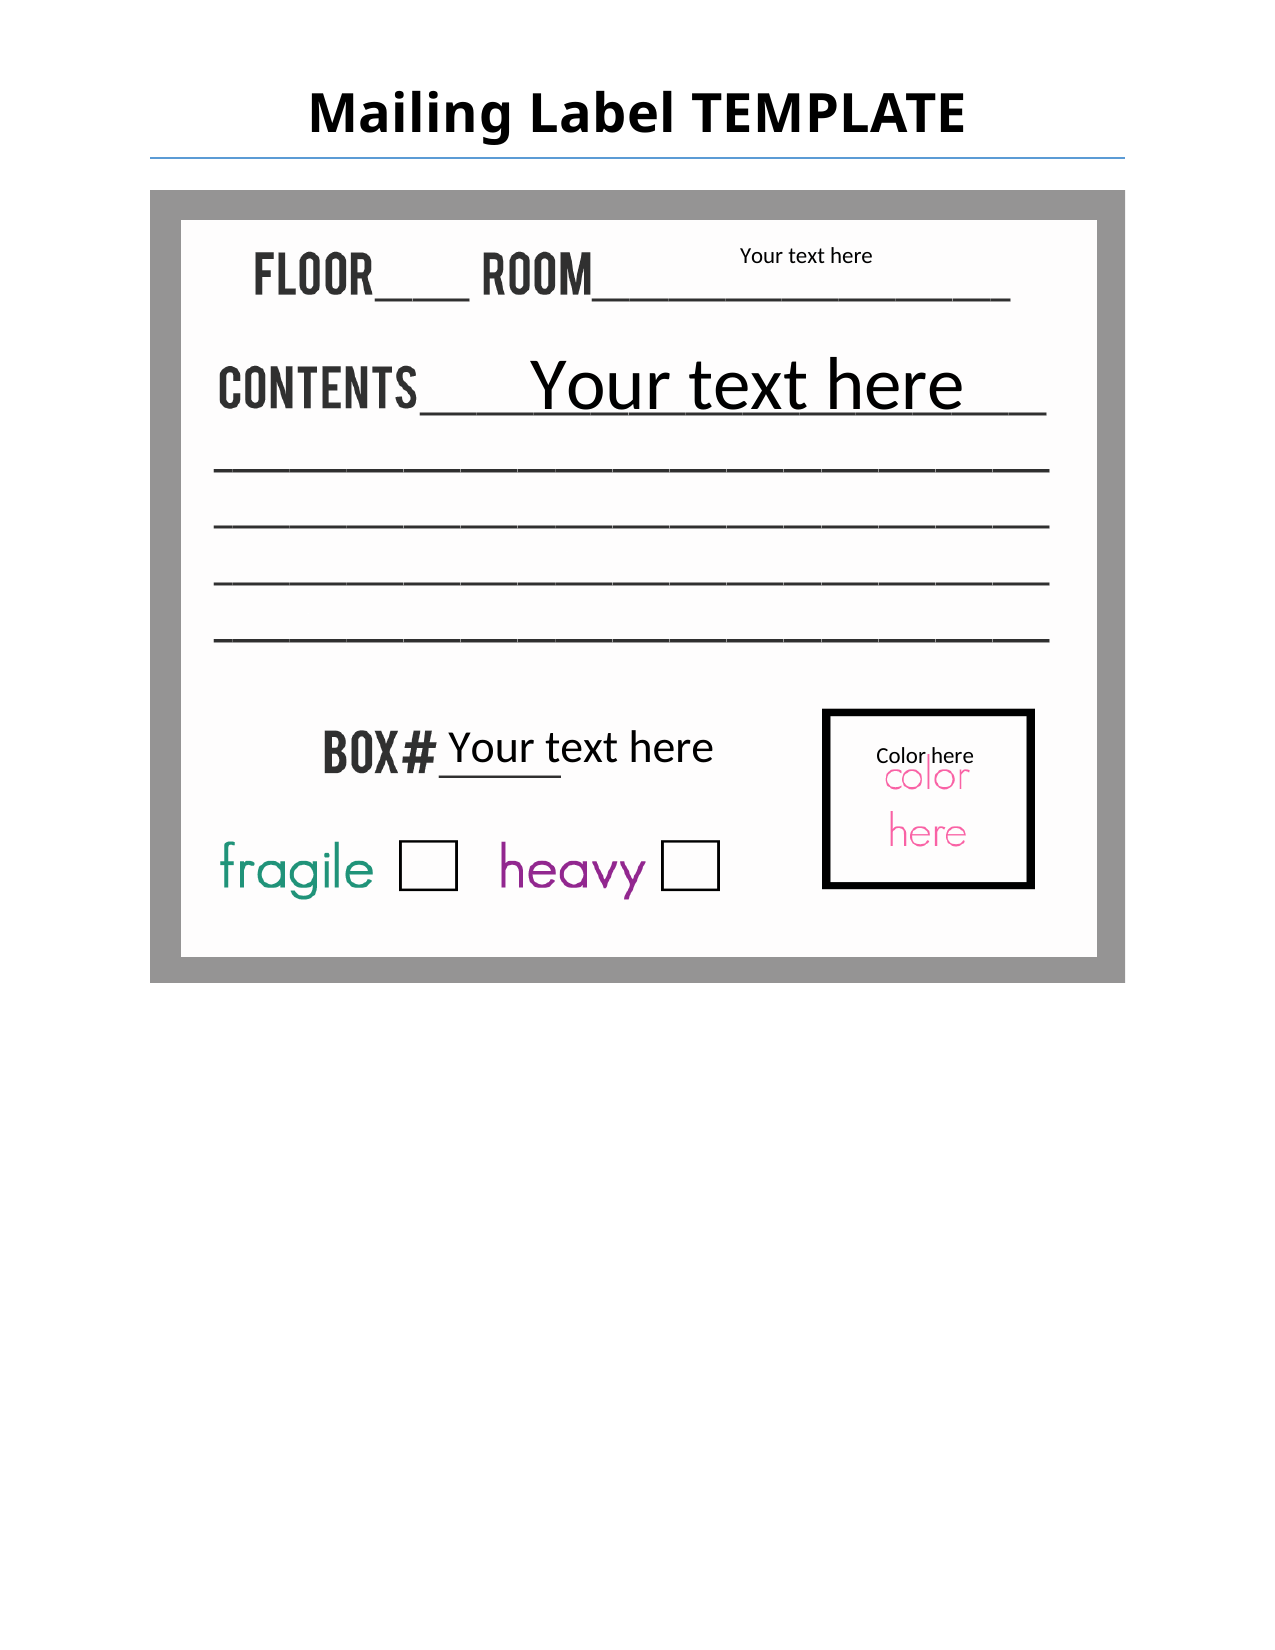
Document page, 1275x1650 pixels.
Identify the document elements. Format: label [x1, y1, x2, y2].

picture [150, 190, 1125, 983]
